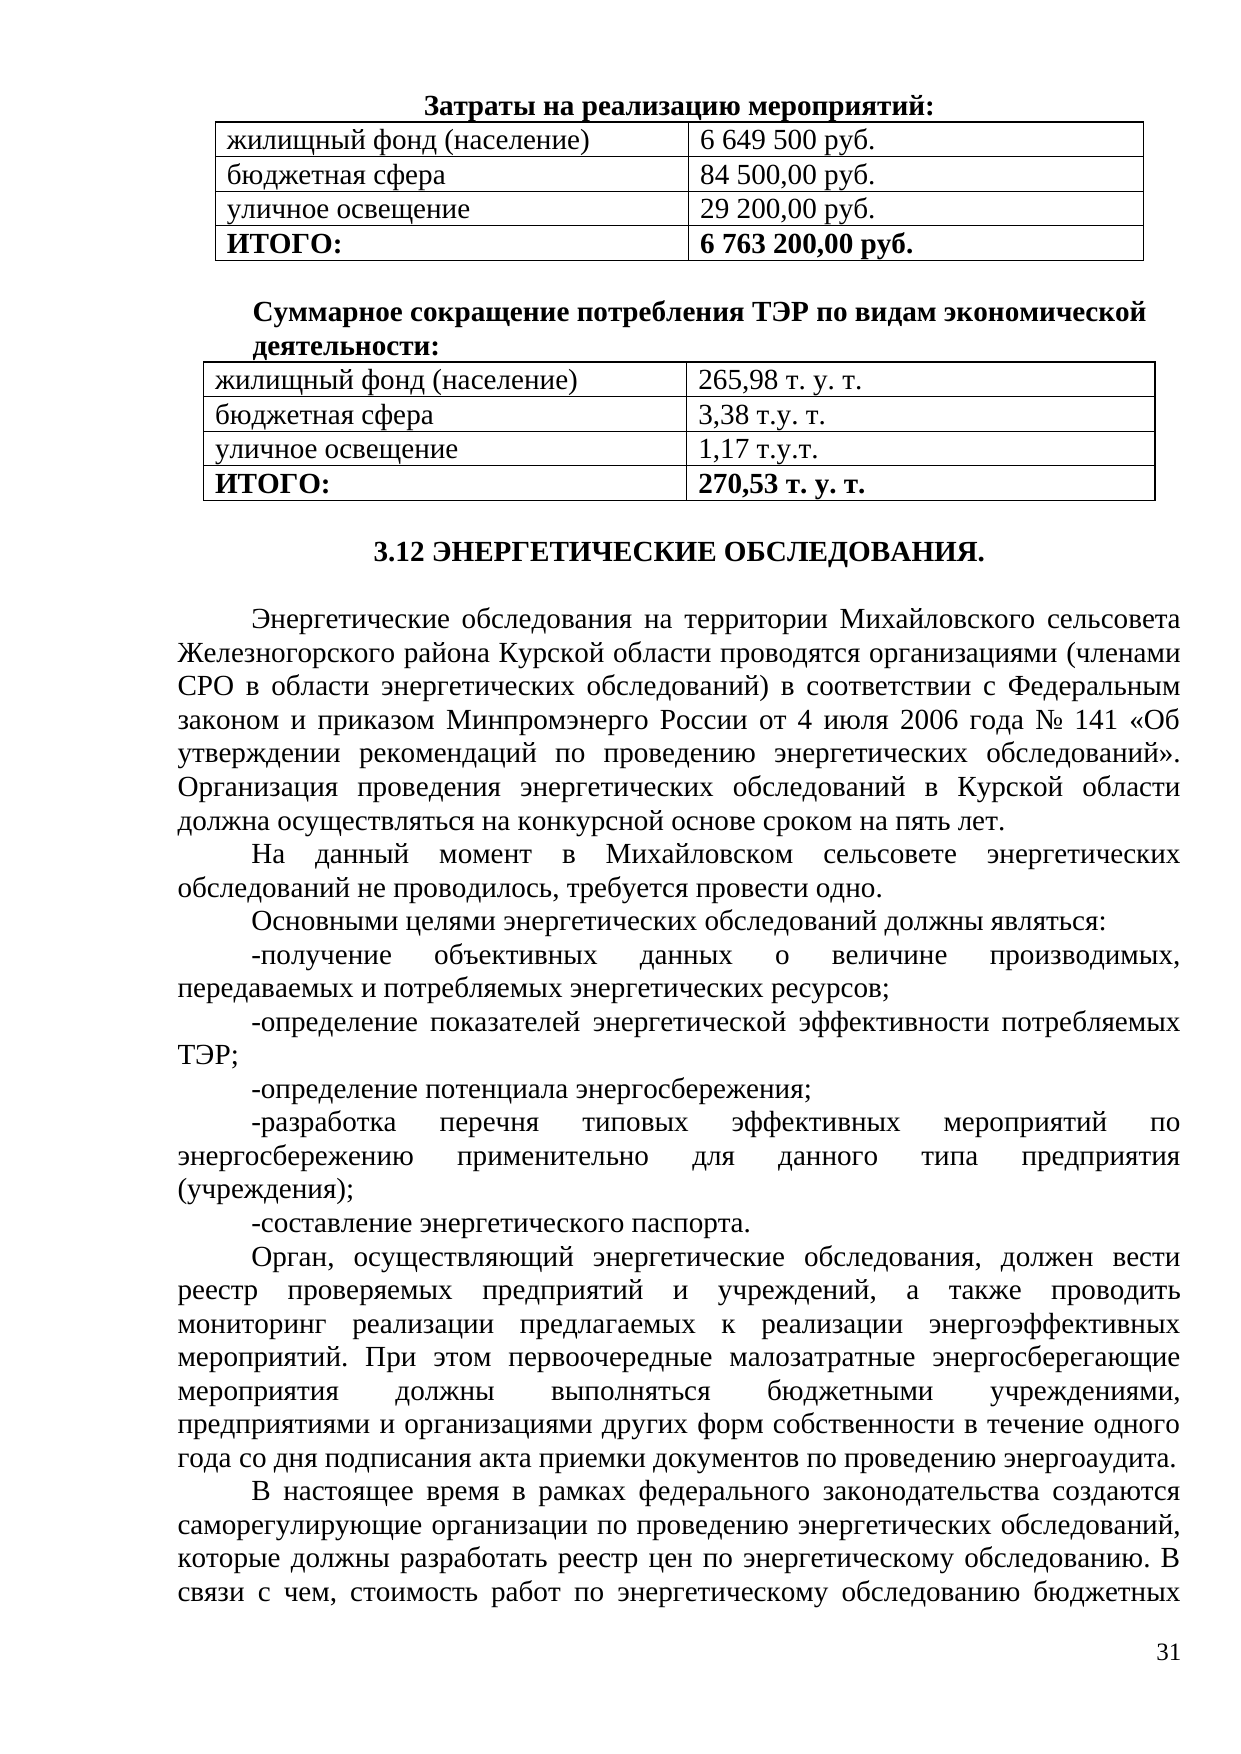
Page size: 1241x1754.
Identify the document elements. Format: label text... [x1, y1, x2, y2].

text Суммарное сокращение потребления ТЭР по видам экономической деятельности: [252, 294, 1181, 361]
table_cell уличное освещение [216, 192, 688, 225]
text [177, 1473, 1181, 1608]
table_cell 29 200,00 руб. [689, 192, 1143, 225]
table_cell уличное освещение [204, 432, 686, 465]
text -определение показателей энергетической эффективности потребляемых ТЭР; [177, 1004, 1181, 1071]
table_header 6 649 500 руб. [689, 123, 1143, 156]
table_cell ИТОГО: [216, 226, 688, 260]
table_cell бюджетная сфера [216, 157, 688, 191]
table_header жилищный фонд (население) [204, 363, 686, 396]
table_cell бюджетная сфера [204, 397, 686, 431]
table_cell 270,53 т. у. т. [687, 466, 1154, 500]
text На данный момент в Михайловском сельсовете энергетических обследований не проводилось, требуется провести одно. [177, 836, 1181, 903]
text -разработка перечня типовых эффективных мероприятий по энергосбережению применительно для данного типа предприятия (учреждения); [177, 1104, 1181, 1205]
text 3.12 ЭНЕРГЕТИЧЕСКИЕ ОБСЛЕДОВАНИЯ. [177, 534, 1181, 568]
text Затраты на реализацию мероприятий: [177, 88, 1181, 121]
text Орган, осуществляющий энергетические обследования, должен вести реестр проверяемых предприятий и учреждений, а также проводить мониторинг реализации предлагаемых к реализации энергоэффективных мероприятий. При этом первоочередные малозатратные энергосберегающие мероприятия должны выполняться бюджетными учреждениями, предприятиями и организациями других форм собственности в течение одного года со дня подписания акта приемки документов по проведению энергоаудита. [177, 1239, 1181, 1473]
text -определение потенциала энергосбережения; [177, 1071, 1181, 1104]
table_cell 3,38 т.у. т. [687, 397, 1154, 431]
text -получение объективных данных о величине производимых, передаваемых и потребляемых энергетических ресурсов; [177, 937, 1181, 1004]
text Энергетические обследования на территории Михайловского сельсовета Железногорского района Курской области проводятся организациями (членами СРО в области энергетических обследований) в соответствии с Федеральным законом и приказом Минпромэнерго России от 4 июля 2006 года № 141 «Об утверждении рекомендаций по проведению энергетических обследований». Организация проведения энергетических обследований в Курской области должна осуществляться на конкурсной основе сроком на пять лет. [177, 601, 1181, 836]
table_cell ИТОГО: [204, 466, 686, 500]
table_cell 6 763 200,00 руб. [689, 226, 1143, 260]
text -составление энергетического паспорта. [177, 1205, 1181, 1239]
table_header жилищный фонд (население) [216, 123, 688, 156]
text Основными целями энергетических обследований должны являться: [177, 903, 1181, 937]
table_cell 84 500,00 руб. [689, 157, 1143, 191]
table_cell 1,17 т.у.т. [687, 432, 1154, 465]
table_header 265,98 т. у. т. [687, 363, 1154, 396]
